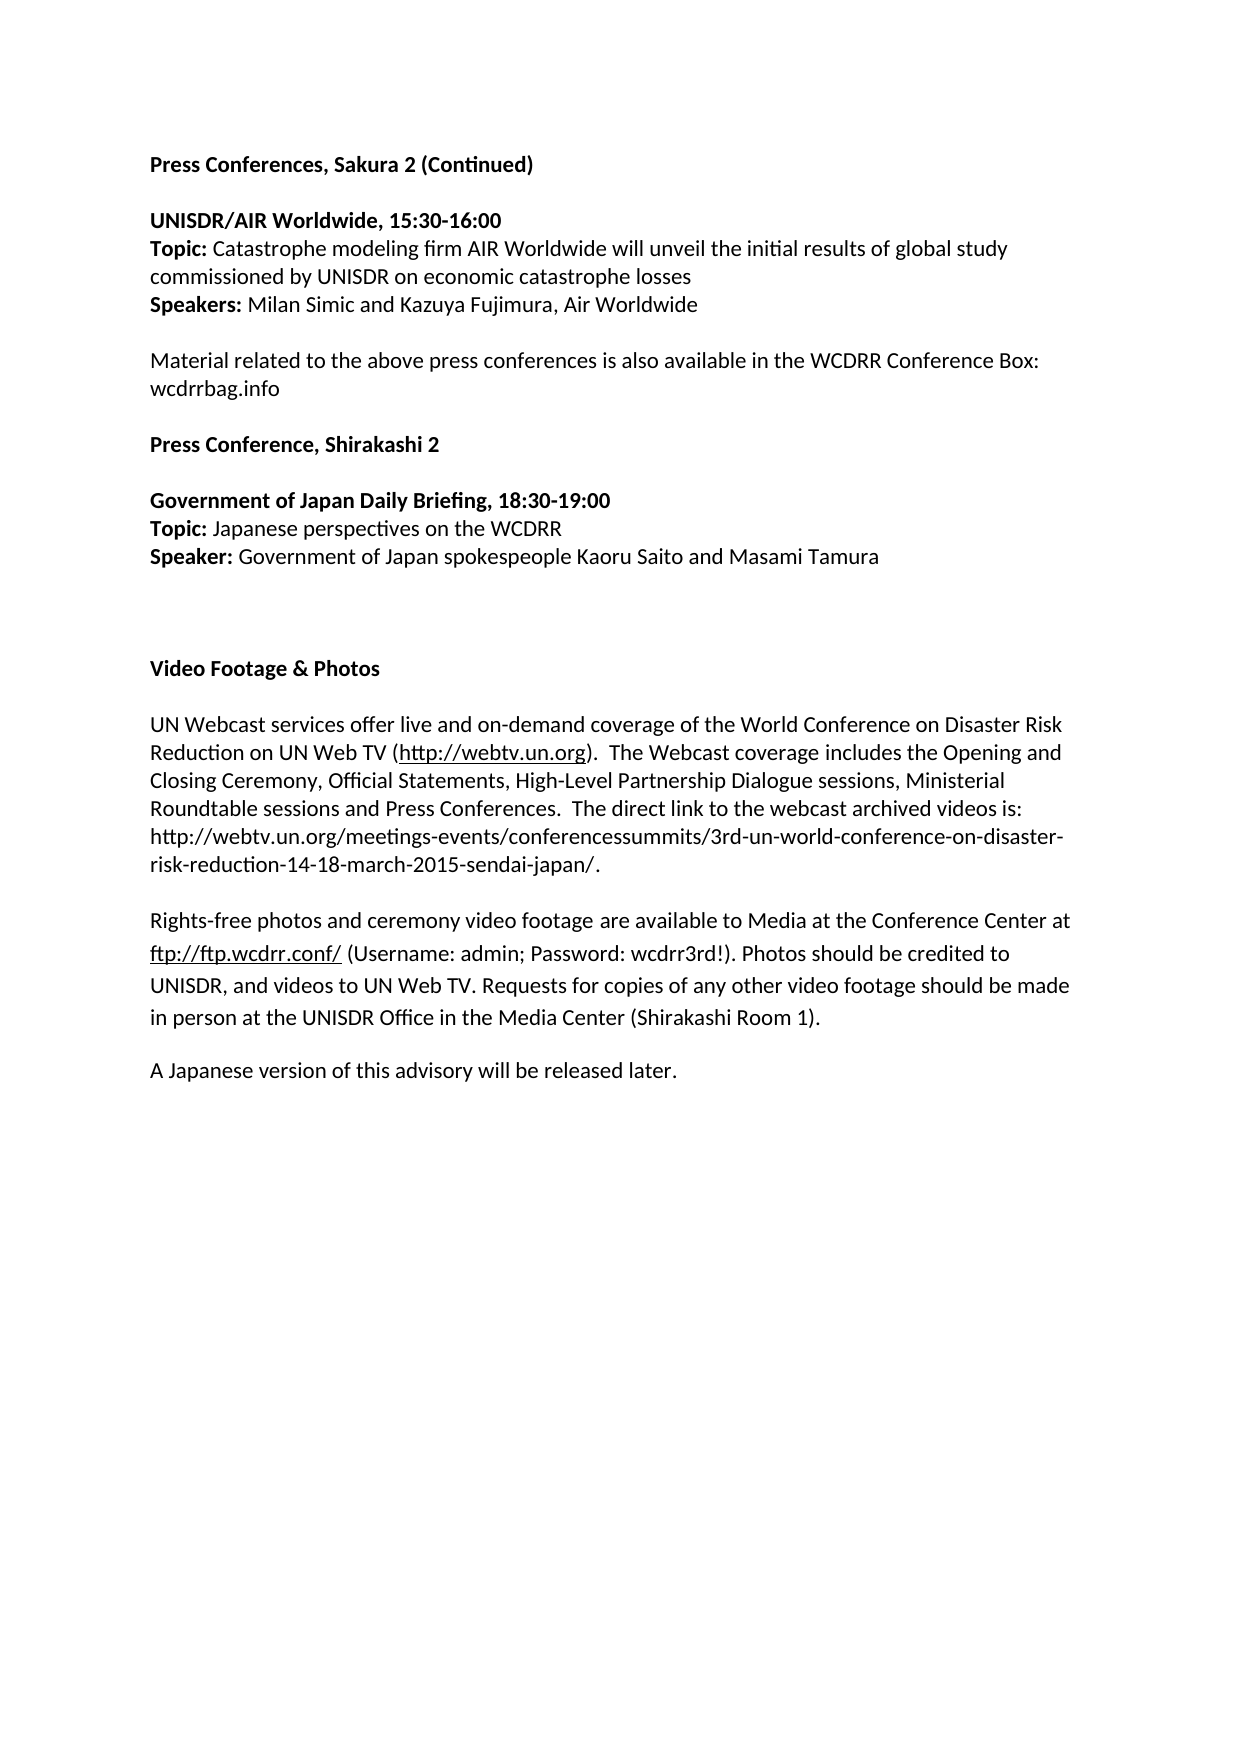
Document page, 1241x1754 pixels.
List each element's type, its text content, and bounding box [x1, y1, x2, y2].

text UN Webcast services offer live and on-demand coverage of the World Conference on Disaster Risk Reduction on UN Web TV (http://webtv.un.org). The Webcast coverage includes the Opening and Closing Ceremony, Official Statements, High-Level Partnership Dialogue sessions, Ministerial Roundtable sessions and Press Conferences. The direct link to the webcast archived videos is: http://webtv.un.org/meetings-events/conferencessummits/3rd-un-world-conference-on-disaster-risk-reduction-14-18-march-2015-sendai-japan/. [150, 710, 1090, 878]
text Video Footage & Photos [150, 654, 1090, 682]
text Press Conferences, Sakura 2 (Continued) [150, 150, 1090, 178]
text Press Conference, Shirakashi 2 [150, 430, 1090, 458]
text Rights-free photos and ceremony video footage are available to Media at the Conference Center at ftp://ftp.wcdrr.conf/ (Username: admin; Password: wcdrr3rd!). Photos should be credited to UNISDR, and videos to UN Web TV. Requests for copies of any other video footage should be made in person at the UNISDR Office in the Media Center (Shirakashi Room 1). [150, 907, 1090, 1031]
text UNISDR/AIR Worldwide, 15:30-16:00 [150, 206, 1090, 234]
text Material related to the above press conferences is also available in the WCDRR Conference Box: wcdrrbag.info [150, 346, 1090, 402]
text A Japanese version of this advisory will be released later. [150, 1056, 1090, 1084]
text Speakers: Milan Simic and Kazuya Fujimura, Air Worldwide [150, 290, 1090, 318]
text Government of Japan Daily Briefing, 18:30-19:00 [150, 486, 1090, 514]
text Speaker: Government of Japan spokespeople Kaoru Saito and Masami Tamura [150, 542, 1090, 570]
text Topic: Catastrophe modeling firm AIR Worldwide will unveil the initial results of global study commissioned by UNISDR on economic catastrophe losses [150, 234, 1090, 290]
text Topic: Japanese perspectives on the WCDRR [150, 514, 1090, 542]
